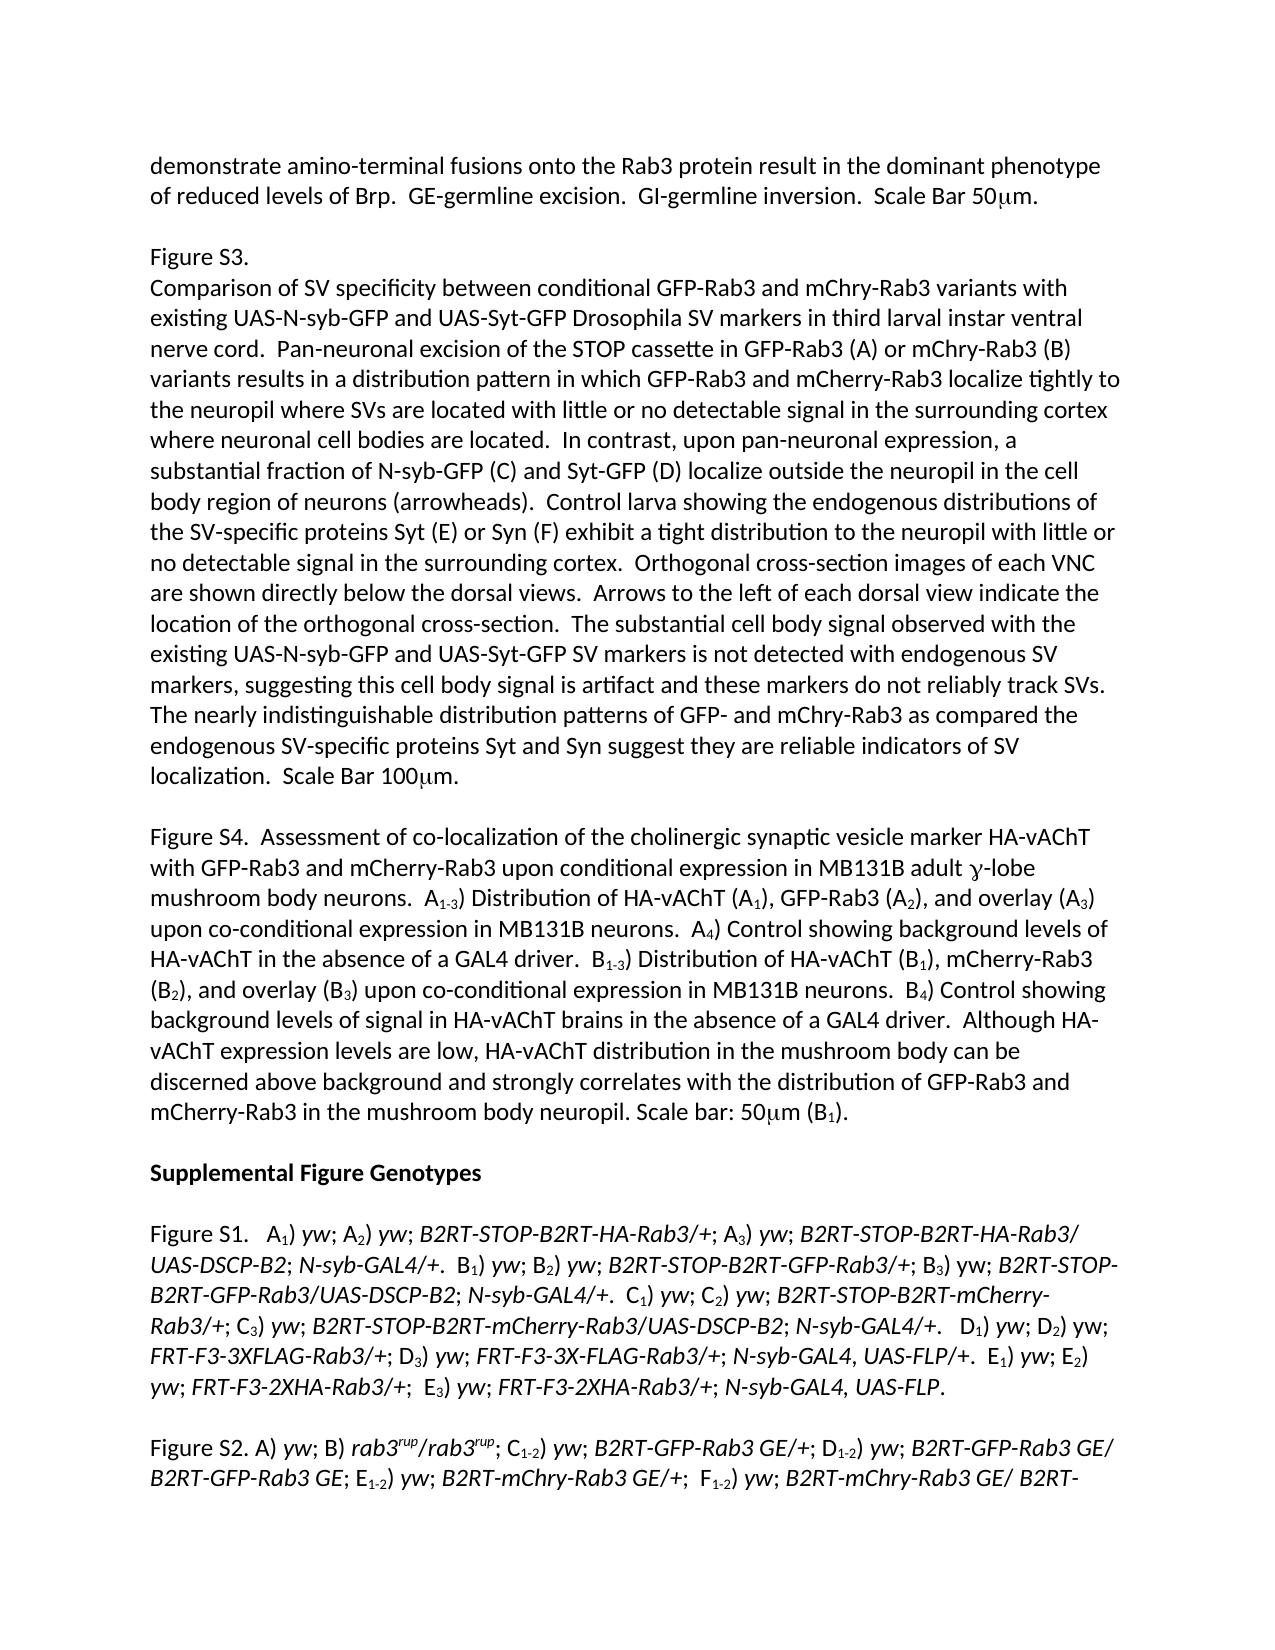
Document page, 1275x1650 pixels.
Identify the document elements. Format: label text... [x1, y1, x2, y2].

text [150, 1432, 1125, 1493]
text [150, 150, 1125, 211]
text Figure S4. Assessment of co-localization of the cholinergic synaptic vesicle marker HA-vAChT with GFP-Rab3 and mCherry-Rab3 upon conditional expression in MB131B adult -lobe mushroom body neurons. A1-3) Distribution of HA-vAChT (A1), GFP-Rab3 (A2), and overlay (A3) upon co-conditional expression in MB131B neurons. A4) Control showing background levels of HA-vAChT in the absence of a GAL4 driver. B1-3) Distribution of HA-vAChT (B1), mCherry-Rab3 (B2), and overlay (B3) upon co-conditional expression in MB131B neurons. B4) Control showing background levels of signal in HA-vAChT brains in the absence of a GAL4 driver. Although HA-vAChT expression levels are low, HA-vAChT distribution in the mushroom body can be discerned above background and strongly correlates with the distribution of GFP-Rab3 and mCherry-Rab3 in the mushroom body neuropil. Scale bar: 50m (B1). [150, 821, 1125, 1127]
text Comparison of SV specificity between conditional GFP-Rab3 and mChry-Rab3 variants with existing UAS-N-syb-GFP and UAS-Syt-GFP Drosophila SV markers in third larval instar ventral nerve cord. Pan-neuronal excision of the STOP cassette in GFP-Rab3 (A) or mChry-Rab3 (B) variants results in a distribution pattern in which GFP-Rab3 and mCherry-Rab3 localize tightly to the neuropil where SVs are located with little or no detectable signal in the surrounding cortex where neuronal cell bodies are located. In contrast, upon pan-neuronal expression, a substantial fraction of N-syb-GFP (C) and Syt-GFP (D) localize outside the neuropil in the cell body region of neurons (arrowheads). Control larva showing the endogenous distributions of the SV-specific proteins Syt (E) or Syn (F) exhibit a tight distribution to the neuropil with little or no detectable signal in the surrounding cortex. Orthogonal cross-section images of each VNC are shown directly below the dorsal views. Arrows to the left of each dorsal view indicate the location of the orthogonal cross-section. The substantial cell body signal observed with the existing UAS-N-syb-GFP and UAS-Syt-GFP SV markers is not detected with endogenous SV markers, suggesting this cell body signal is artifact and these markers do not reliably track SVs. The nearly indistinguishable distribution patterns of GFP- and mChry-Rab3 as compared the endogenous SV-specific proteins Syt and Syn suggest they are reliable indicators of SV localization. Scale Bar 100m. [150, 272, 1125, 791]
text Supplemental Figure Genotypes [150, 1157, 1125, 1188]
text Figure S1. A1) yw; A2) yw; B2RT-STOP-B2RT-HA-Rab3/+; A3) yw; B2RT-STOP-B2RT-HA-Rab3/ UAS-DSCP-B2; N-syb-GAL4/+. B1) yw; B2) yw; B2RT-STOP-B2RT-GFP-Rab3/+; B3) yw; B2RT-STOP-B2RT-GFP-Rab3/UAS-DSCP-B2; N-syb-GAL4/+. C1) yw; C2) yw; B2RT-STOP-B2RT-mCherry-Rab3/+; C3) yw; B2RT-STOP-B2RT-mCherry-Rab3/UAS-DSCP-B2; N-syb-GAL4/+. D1) yw; D2) yw; FRT-F3-3XFLAG-Rab3/+; D3) yw; FRT-F3-3X-FLAG-Rab3/+; N-syb-GAL4, UAS-FLP/+. E1) yw; E2) yw; FRT-F3-2XHA-Rab3/+; E3) yw; FRT-F3-2XHA-Rab3/+; N-syb-GAL4, UAS-FLP. [150, 1218, 1125, 1401]
text Figure S3. [150, 242, 1125, 272]
